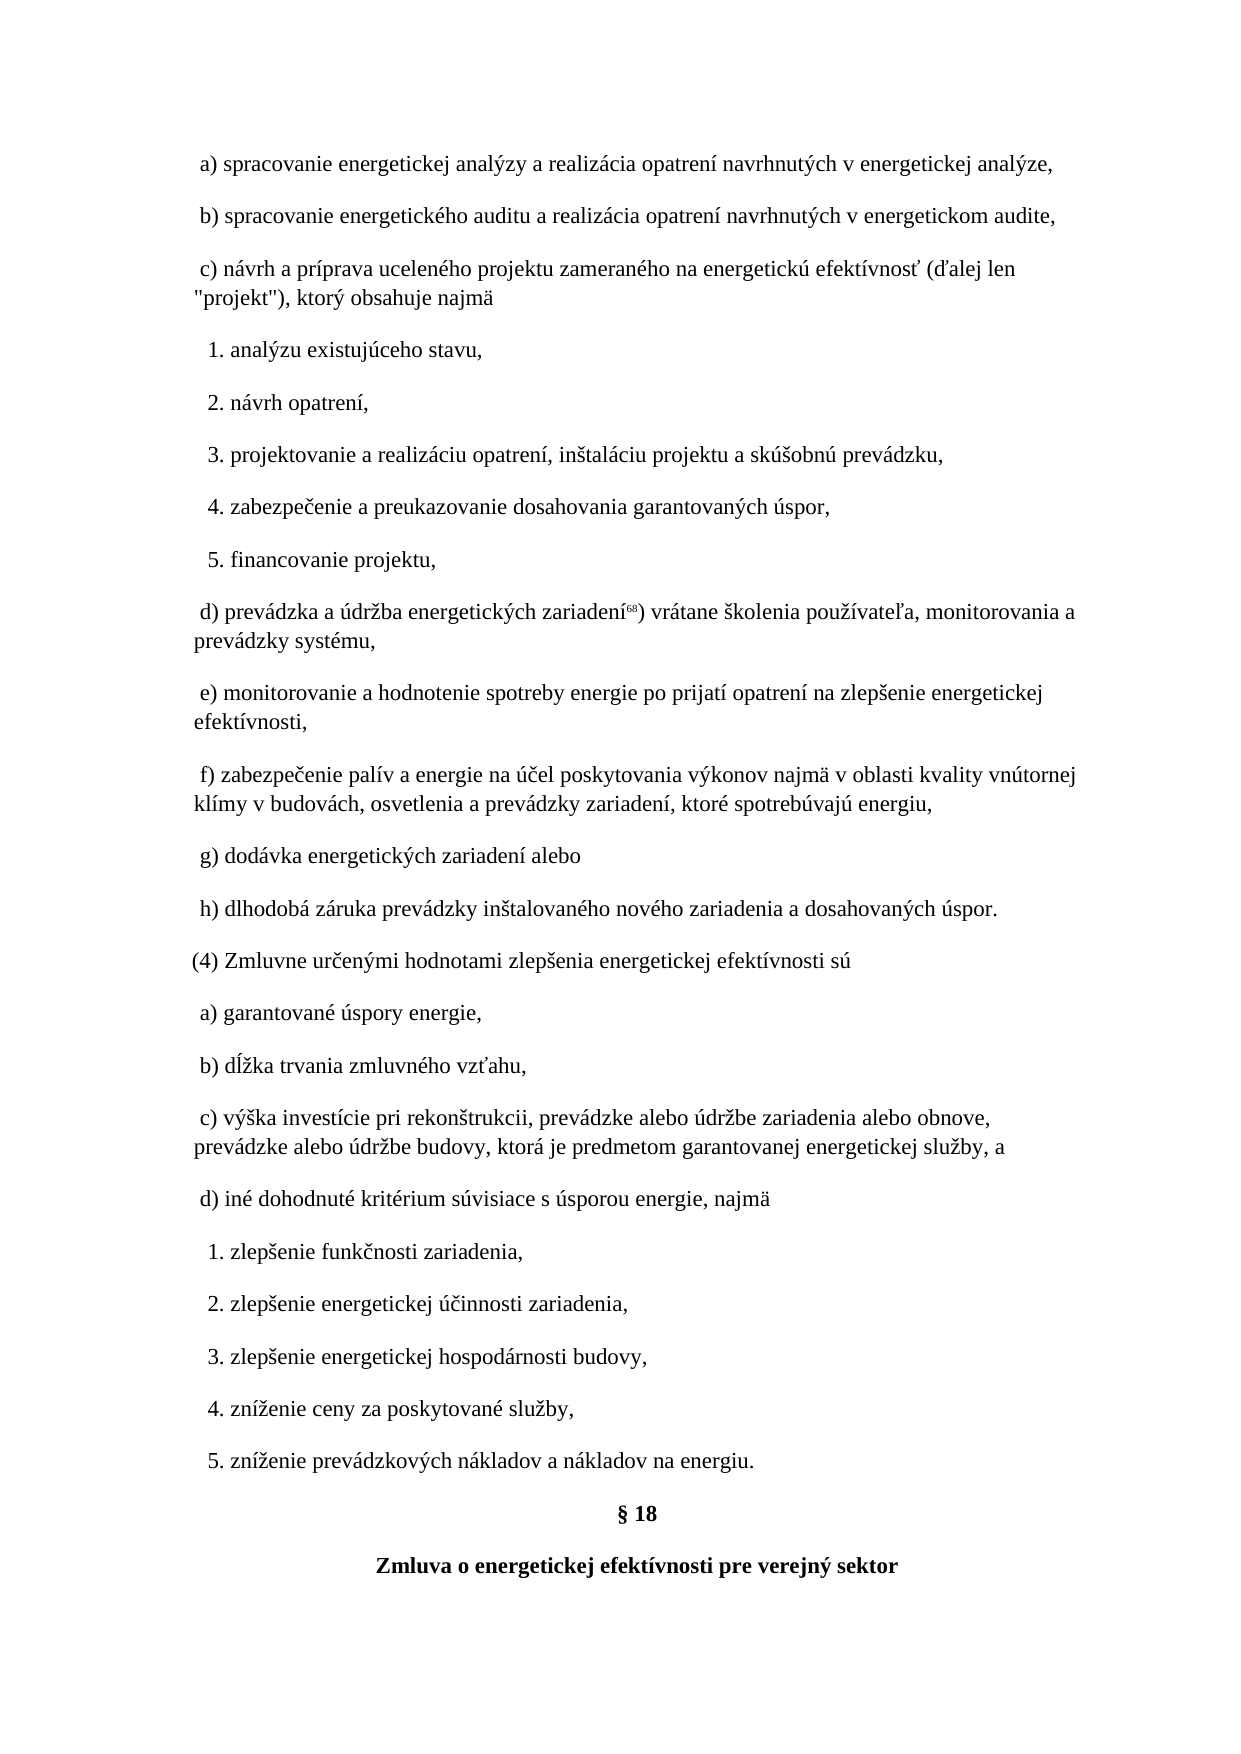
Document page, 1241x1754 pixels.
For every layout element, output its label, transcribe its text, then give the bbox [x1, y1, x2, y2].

text (4) Zmluvne určenými hodnotami zlepšenia energetickej efektívnosti sú [186, 947, 1090, 973]
text 5. zníženie prevádzkových nákladov a nákladov na energiu. [202, 1447, 1090, 1474]
text 3. zlepšenie energetickej hospodárnosti budovy, [202, 1343, 1090, 1369]
text 3. projektovanie a realizáciu opatrení, inštaláciu projektu a skúšobnú prevádzku, [202, 441, 1090, 467]
text Zmluva o energetickej efektívnosti pre verejný sektor [178, 1552, 1090, 1579]
text 2. návrh opatrení, [202, 388, 1090, 415]
text d) iné dohodnuté kritérium súvisiace s úsporou energie, najmä [194, 1186, 1090, 1212]
text c) návrh a príprava uceleného projektu zameraného na energetickú efektívnosť (ďalej len "projekt"), ktorý obsahuje najmä [194, 255, 1090, 310]
text b) dĺžka trvania zmluvného vzťahu, [194, 1052, 1090, 1078]
text a) garantované úspory energie, [194, 999, 1090, 1026]
text d) prevádzka a údržba energetických zariadení68) vrátane školenia používateľa, monitorovania a prevádzky systému, [194, 598, 1090, 653]
text 4. zníženie ceny za poskytované služby, [202, 1395, 1090, 1421]
text h) dlhodobá záruka prevádzky inštalovaného nového zariadenia a dosahovaných úspor. [194, 894, 1090, 921]
text b) spracovanie energetického auditu a realizácia opatrení navrhnutých v energetickom audite, [194, 202, 1090, 229]
text 5. financovanie projektu, [202, 546, 1090, 572]
text 4. zabezpečenie a preukazovanie dosahovania garantovaných úspor, [202, 493, 1090, 520]
text a) spracovanie energetickej analýzy a realizácia opatrení navrhnutých v energetickej analýze, [194, 150, 1090, 176]
text e) monitorovanie a hodnotenie spotreby energie po prijatí opatrení na zlepšenie energetickej efektívnosti, [194, 679, 1090, 735]
text 1. zlepšenie funkčnosti zariadenia, [202, 1238, 1090, 1264]
text § 18 [178, 1500, 1090, 1526]
text 2. zlepšenie energetickej účinnosti zariadenia, [202, 1290, 1090, 1317]
text f) zabezpečenie palív a energie na účel poskytovania výkonov najmä v oblasti kvality vnútornej klímy v budovách, osvetlenia a prevádzky zariadení, ktoré spotrebúvajú energiu, [194, 761, 1090, 816]
text 1. analýzu existujúceho stavu, [202, 336, 1090, 362]
text c) výška investície pri rekonštrukcii, prevádzke alebo údržbe zariadenia alebo obnove, prevádzke alebo údržbe budovy, ktorá je predmetom garantovanej energetickej služby, a [194, 1104, 1090, 1159]
text g) dodávka energetických zariadení alebo [194, 842, 1090, 868]
